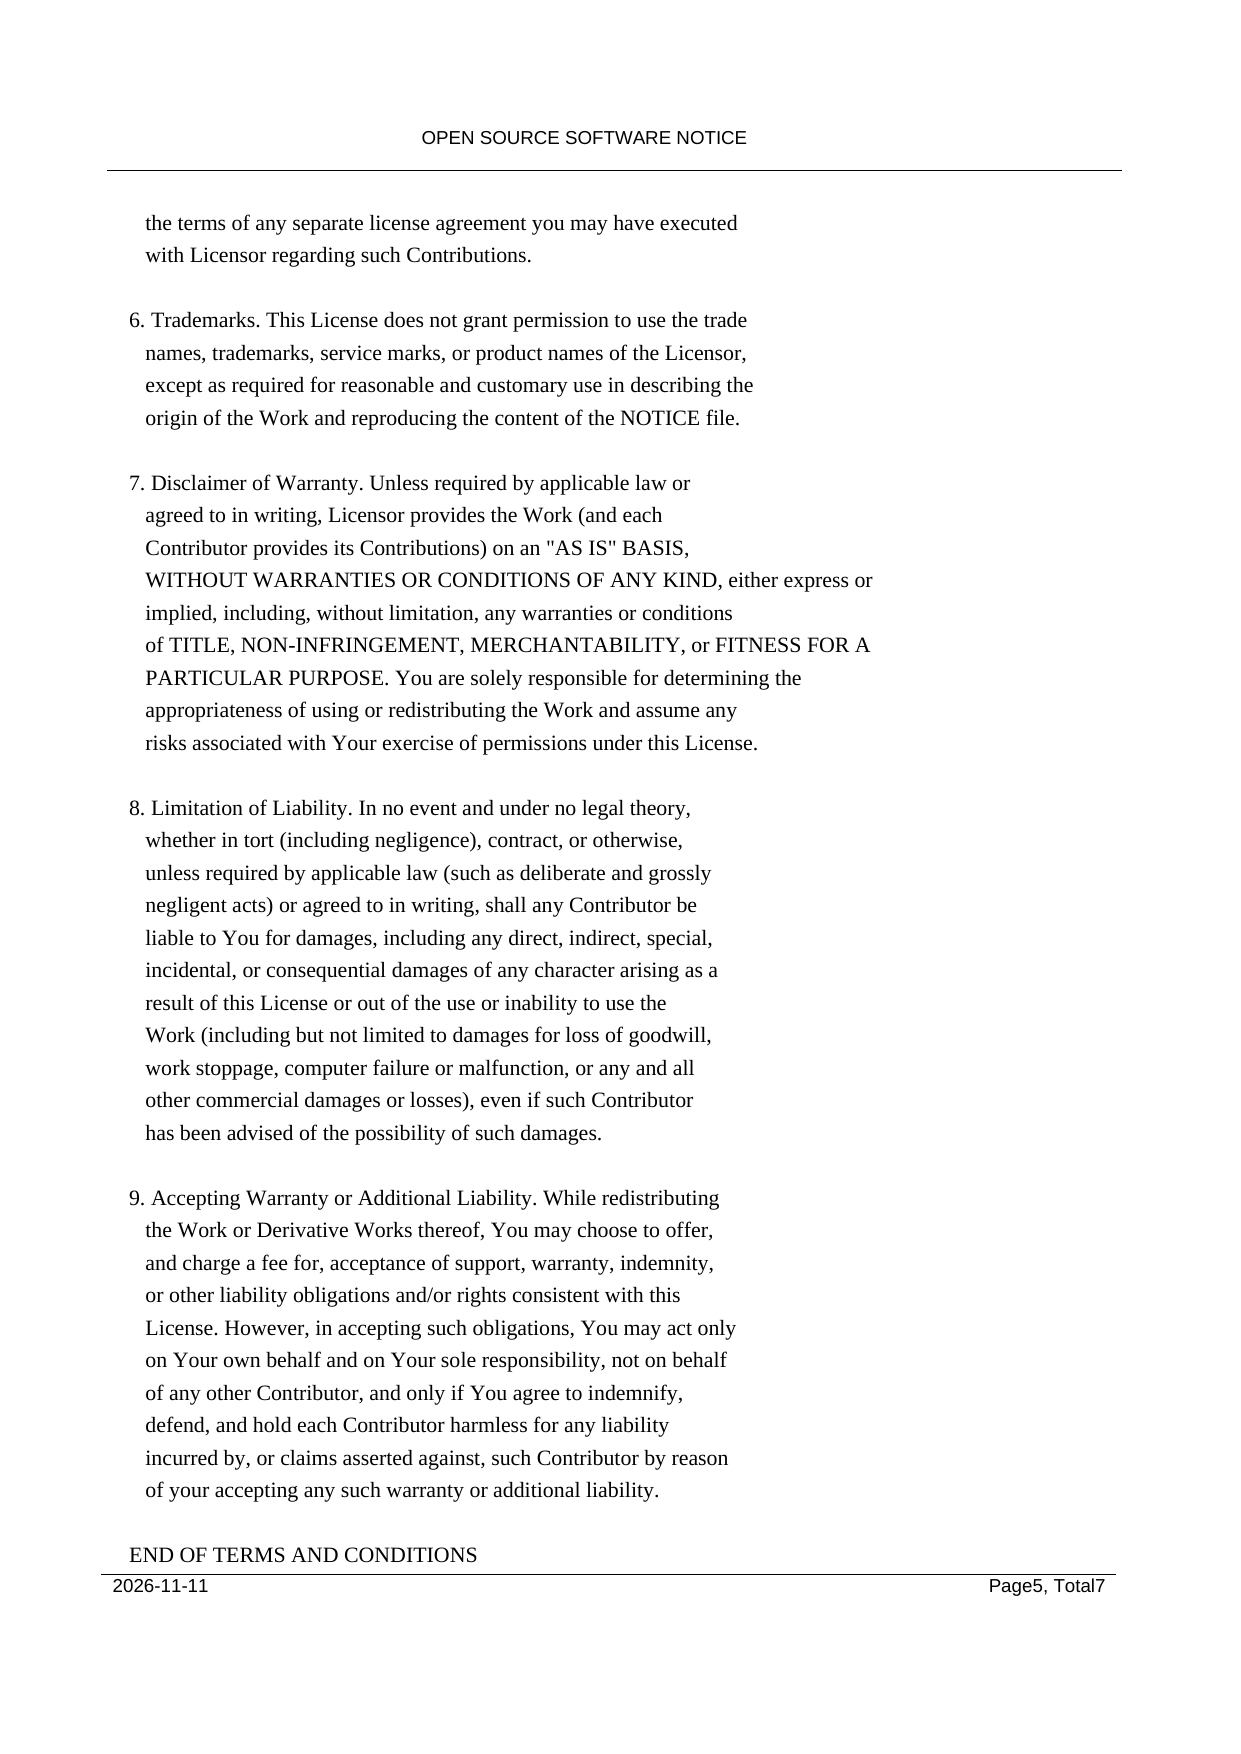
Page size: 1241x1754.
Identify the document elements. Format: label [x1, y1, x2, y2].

text [112, 206, 1128, 1571]
